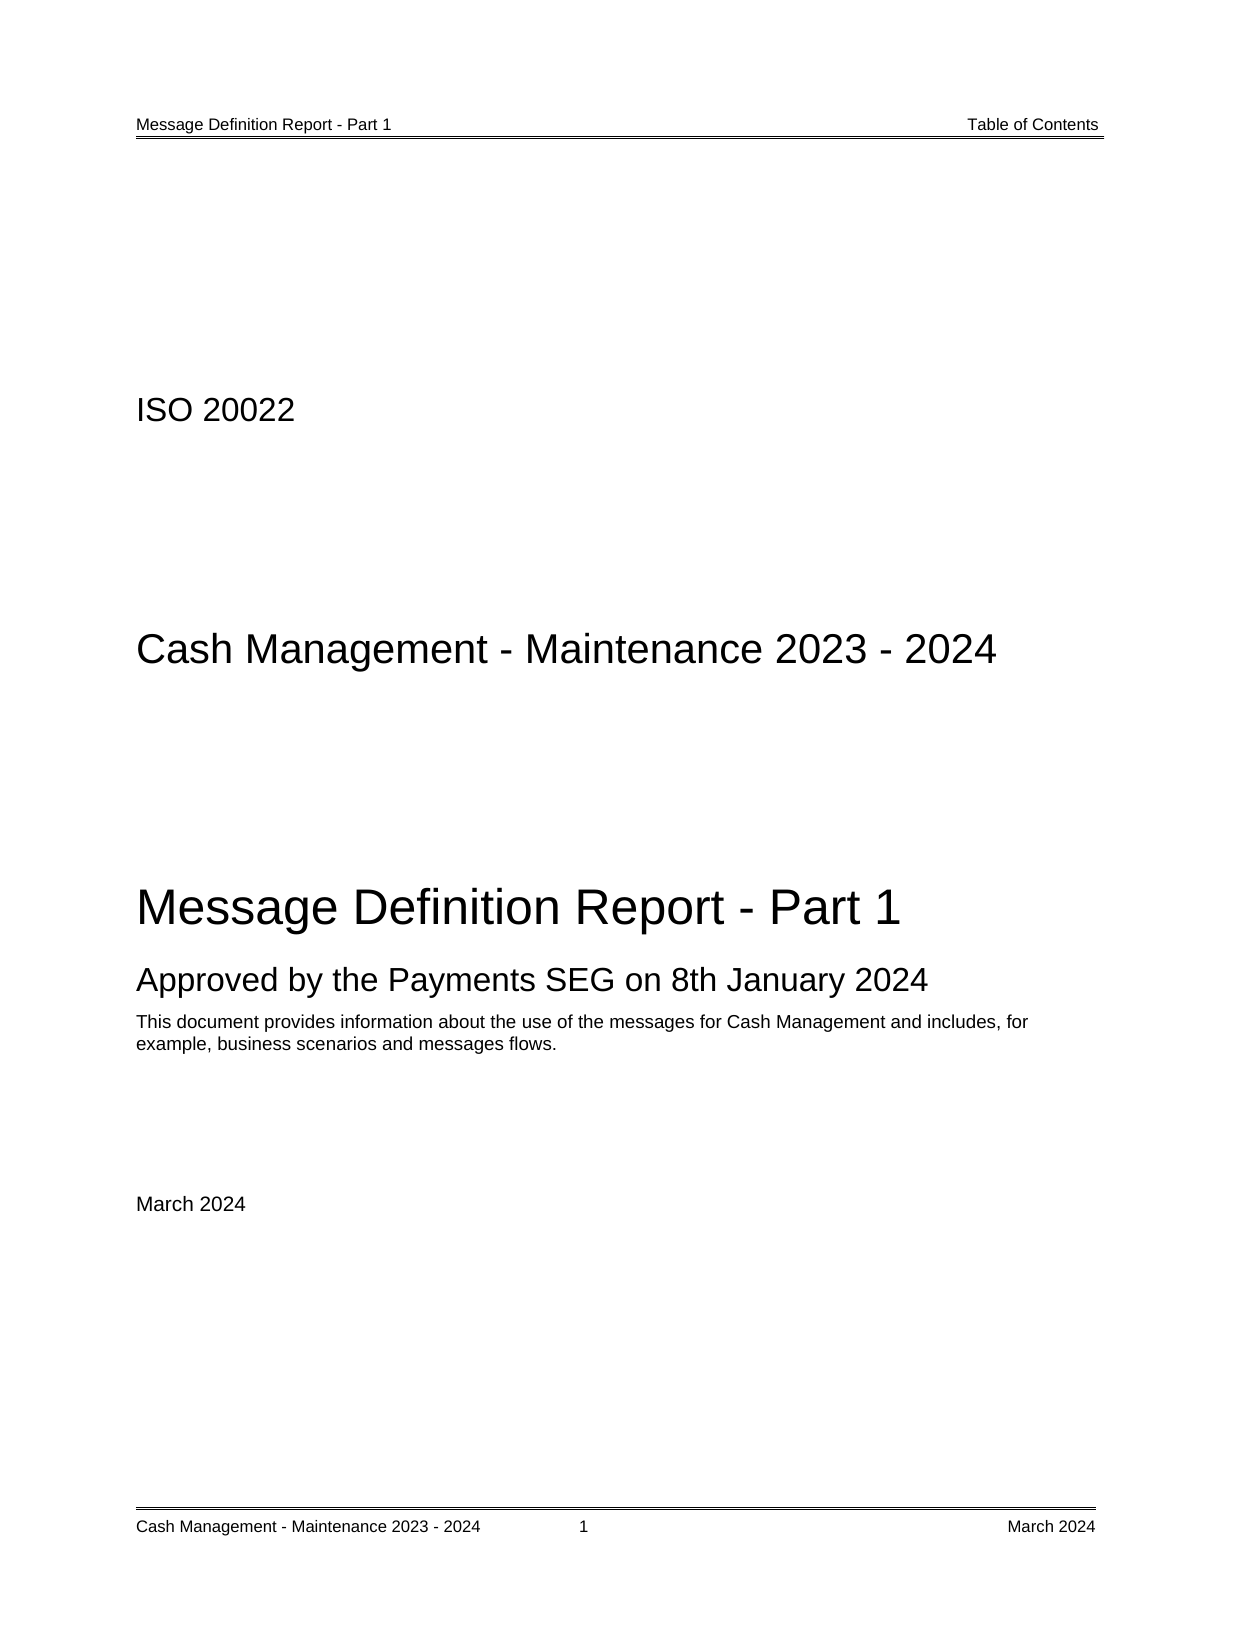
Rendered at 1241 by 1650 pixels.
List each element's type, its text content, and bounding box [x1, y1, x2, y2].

text ISO 20022 [136, 390, 1104, 429]
title This document provides information about the use of the messages for Cash Management and includes, for example, business scenarios and messages flows. [136, 1011, 1104, 1054]
text March 2024 [136, 1192, 1104, 1216]
subtitle Approved by the Payments SEG on 8th January 2024 [136, 960, 1104, 998]
title Message Definition Report - Part 1 [136, 877, 1104, 935]
text Cash Management - Maintenance 2023 - 2024 [136, 624, 1104, 672]
